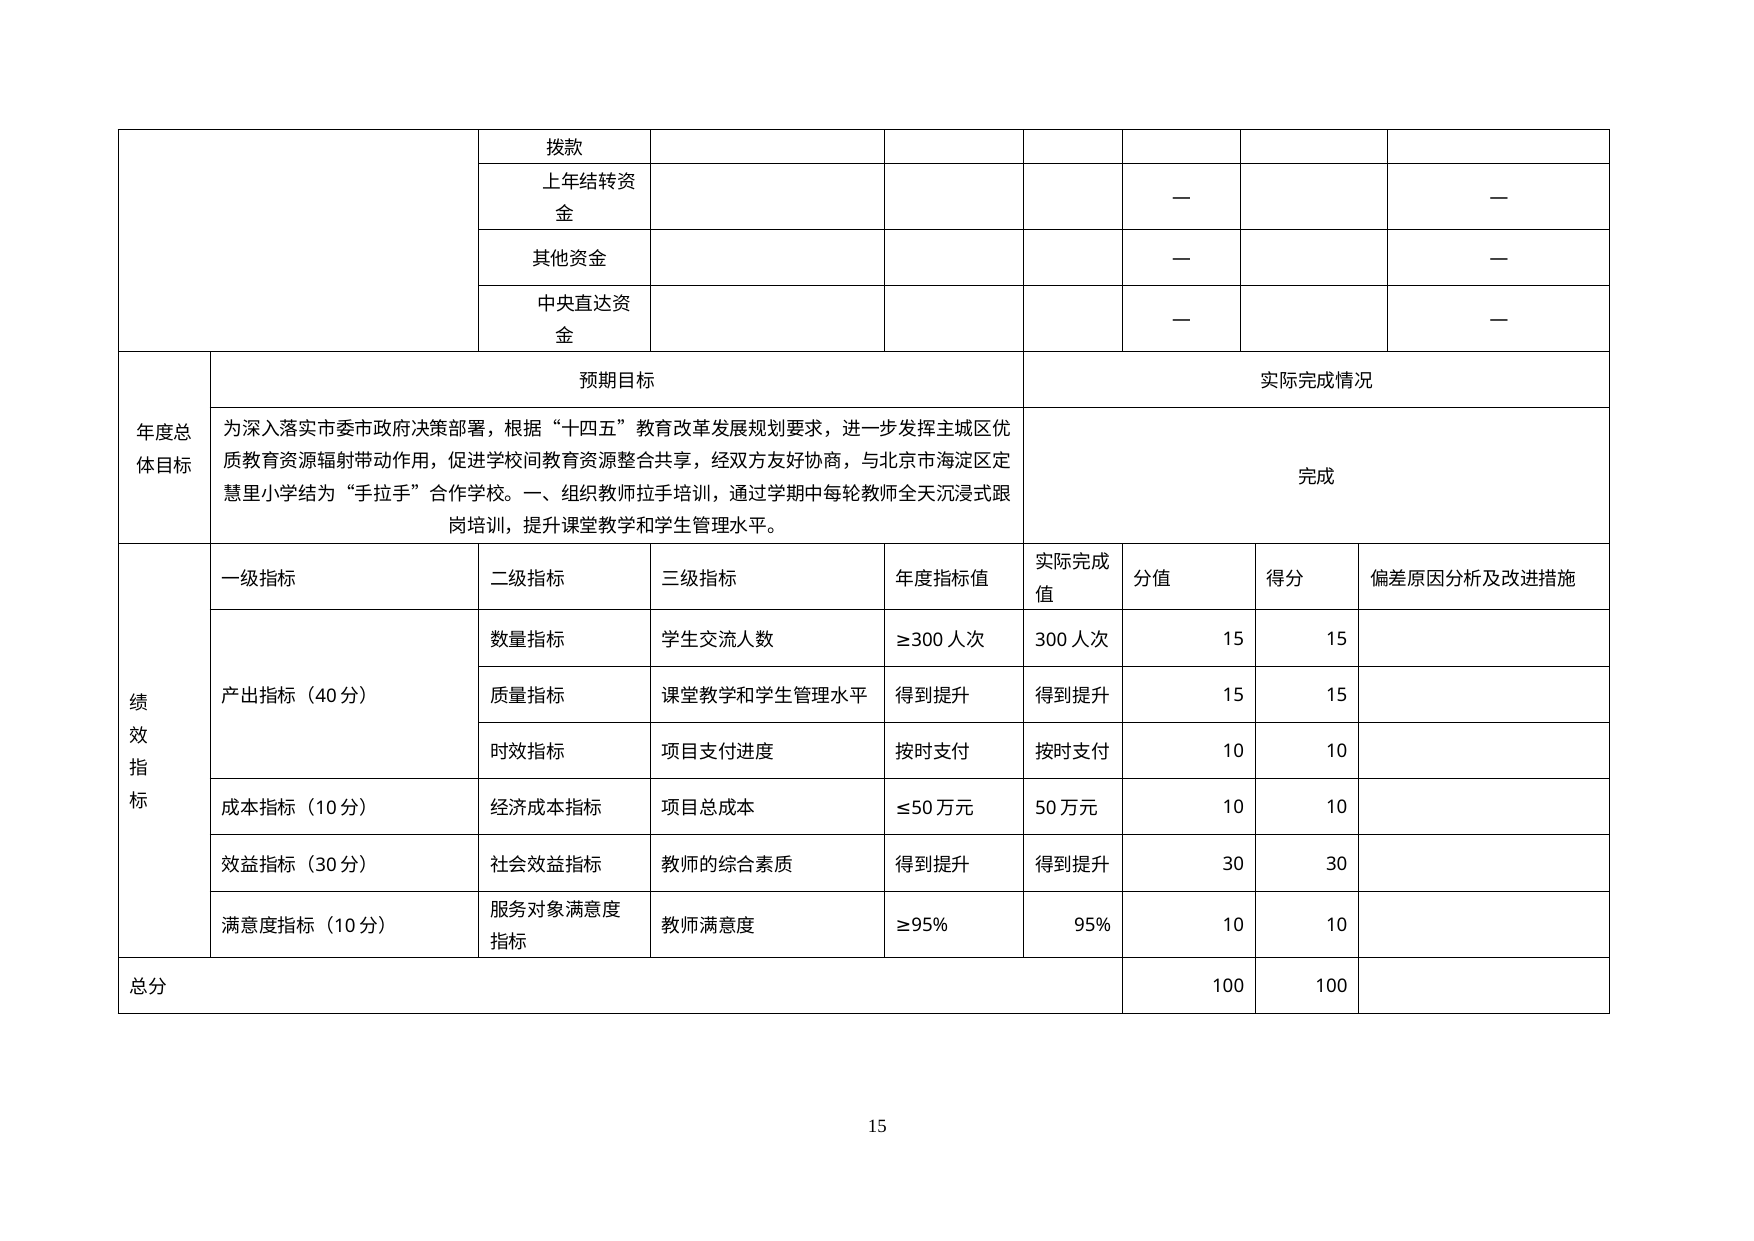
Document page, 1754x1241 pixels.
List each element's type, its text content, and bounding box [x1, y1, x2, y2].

table_cell 实际完成值 [1024, 544, 1122, 609]
table_cell 100 [1256, 958, 1358, 1013]
table_cell — [1123, 164, 1240, 229]
table_cell 项目总成本 [651, 779, 884, 834]
table_cell 10 [1123, 892, 1255, 957]
table_cell ≥95% [885, 892, 1023, 957]
table_cell 10 [1256, 892, 1358, 957]
table_cell [885, 286, 1023, 351]
table_cell 教师的综合素质 [651, 835, 884, 891]
table_cell 按时支付 [1024, 723, 1122, 778]
table_cell 30 [1256, 835, 1358, 891]
table_cell 30 [1123, 835, 1255, 891]
table_cell [1359, 723, 1609, 778]
table_cell [1359, 958, 1609, 1013]
table_cell [1241, 286, 1387, 351]
table_cell 10 [1256, 723, 1358, 778]
table_cell 经济成本指标 [479, 779, 650, 834]
table_cell 年度总体目标 [119, 352, 210, 543]
table_cell 10 [1123, 779, 1255, 834]
table_cell 数量指标 [479, 610, 650, 666]
table_cell 300人次 [1024, 610, 1122, 666]
table_cell [885, 230, 1023, 285]
table_cell [885, 130, 1023, 163]
table_cell 100 [1123, 958, 1255, 1013]
table_cell 15 [1256, 610, 1358, 666]
table_cell [651, 130, 884, 163]
table_cell 产出指标（40分） [211, 610, 478, 778]
table_cell 成本指标（10分） [211, 779, 478, 834]
table_cell 中央直达资金 [479, 286, 650, 351]
table_cell 课堂教学和学生管理水平 [651, 667, 884, 722]
table_cell [1359, 779, 1609, 834]
table_cell 得到提升 [1024, 835, 1122, 891]
table_cell 95% [1024, 892, 1122, 957]
table_cell — [1388, 130, 1609, 163]
table_cell 一级指标 [211, 544, 478, 609]
table_cell 50万元 [1024, 779, 1122, 834]
table_cell 分值 [1123, 544, 1255, 609]
table_cell 服务对象满意度指标 [479, 892, 650, 957]
table_cell 10 [1123, 723, 1255, 778]
table_cell 总分 [119, 958, 1122, 1013]
table_cell 10 [1256, 779, 1358, 834]
table_cell ≥300人次 [885, 610, 1023, 666]
table_cell 其中：当年财政拨款 [479, 130, 650, 163]
table_cell ≤50万元 [885, 779, 1023, 834]
table_cell 得分 [1256, 544, 1358, 609]
table_cell 年度指标值 [885, 544, 1023, 609]
table_cell [651, 230, 884, 285]
table_cell [1359, 667, 1609, 722]
table_cell 教师满意度 [651, 892, 884, 957]
table_cell 时效指标 [479, 723, 650, 778]
table_cell 学生交流人数 [651, 610, 884, 666]
table_cell 质量指标 [479, 667, 650, 722]
table_cell 效益指标（30分） [211, 835, 478, 891]
table_cell — [1388, 286, 1609, 351]
table_cell [1024, 164, 1122, 229]
table_cell 15 [1123, 667, 1255, 722]
table_cell [885, 164, 1023, 229]
table_cell 得到提升 [1024, 667, 1122, 722]
table_cell [1024, 230, 1122, 285]
table_cell 15 [1256, 667, 1358, 722]
table_cell [1241, 130, 1387, 163]
table_cell [1359, 835, 1609, 891]
table_cell 按时支付 [885, 723, 1023, 778]
table_cell [1241, 230, 1387, 285]
table_cell — [1388, 164, 1609, 229]
table_cell 二级指标 [479, 544, 650, 609]
table_cell 社会效益指标 [479, 835, 650, 891]
table_cell 满意度指标（10分） [211, 892, 478, 957]
table_cell 项目支付进度 [651, 723, 884, 778]
table_cell [651, 286, 884, 351]
table_cell 上年结转资金 [479, 164, 650, 229]
table_cell [1024, 286, 1122, 351]
table_cell 实际完成情况 [1024, 352, 1609, 407]
table_cell [651, 164, 884, 229]
table_cell — [1123, 286, 1240, 351]
table_cell 偏差原因分析及改进措施 [1359, 544, 1609, 609]
table_cell 绩 效 指 标 [119, 544, 210, 957]
table_cell 为深入落实市委市政府决策部署，根据“十四五”教育改革发展规划要求，进一步发挥主城区优质教育资源辐射带动作用，促进学校间教育资源整合共享，经双方友好协商，与北京市海淀区定慧里小学结为“手拉手”合作学校。一、组织教师拉手培训，通过学期中每轮教师全天沉浸式跟岗培训，提升课堂教学和学生管理水平。 [211, 408, 1023, 543]
table_cell [1359, 610, 1609, 666]
table_cell — [1388, 230, 1609, 285]
table_cell 15 [1123, 610, 1255, 666]
table_cell — [1123, 230, 1240, 285]
table_cell [1024, 130, 1122, 163]
table_cell 得到提升 [885, 835, 1023, 891]
table_cell [1241, 164, 1387, 229]
table_cell — [1123, 130, 1240, 163]
table_cell 完成 [1024, 408, 1609, 543]
table_cell 三级指标 [651, 544, 884, 609]
table_cell [1359, 892, 1609, 957]
table_cell 其他资金 [479, 230, 650, 285]
table_cell 预期目标 [211, 352, 1023, 407]
table_cell 得到提升 [885, 667, 1023, 722]
